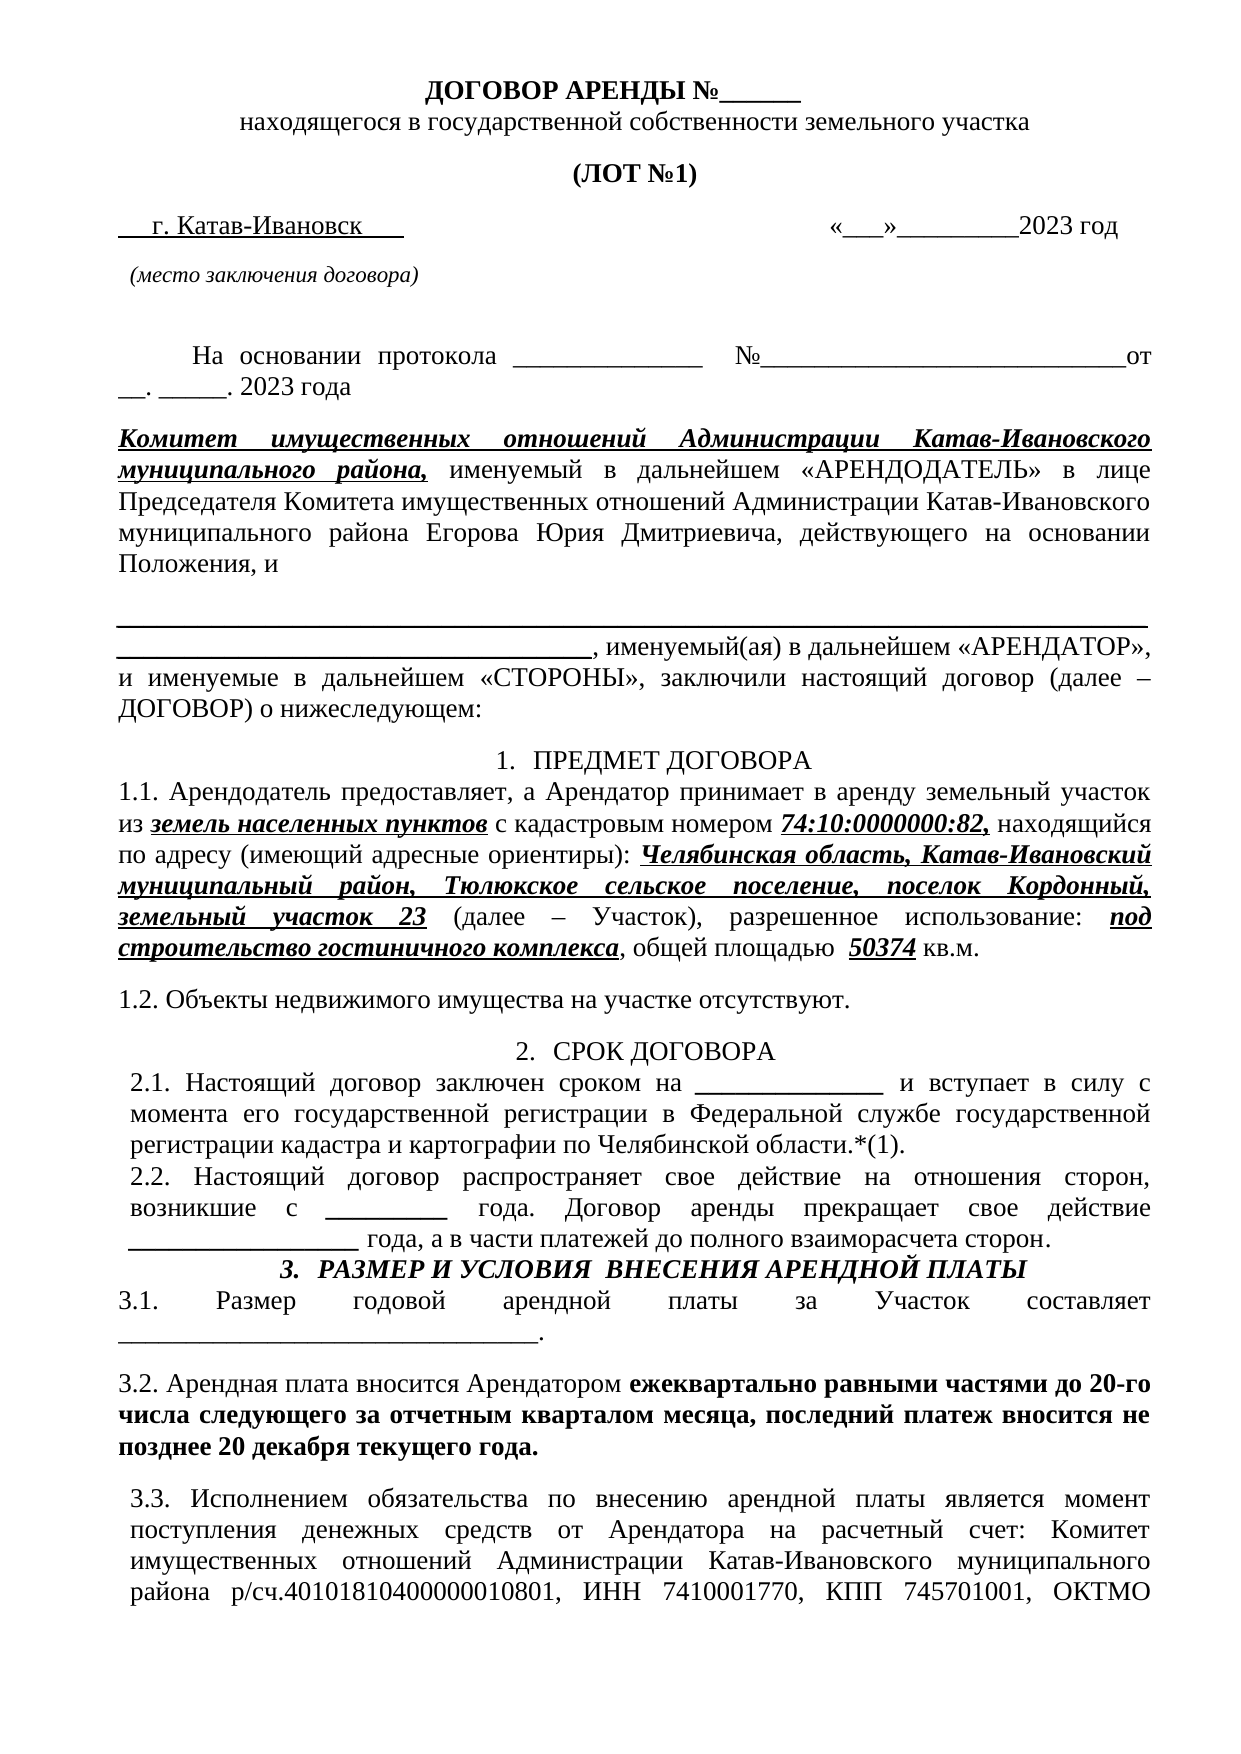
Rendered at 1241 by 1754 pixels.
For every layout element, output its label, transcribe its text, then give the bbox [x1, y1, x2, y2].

subtitle РАЗМЕР И УСЛОВИЯ ВНЕСЕНИЯ АРЕНДНОЙ ПЛАТЫ [156, 1253, 1152, 1284]
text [130, 1482, 1152, 1606]
text 1.2. Объекты недвижимого имущества на участке отсутствуют. [118, 983, 1152, 1014]
text 3.1. Размер годовой арендной платы за Участок составляет _______________________________. [118, 1284, 1152, 1347]
text (ЛОТ №1) [118, 157, 1152, 188]
text находящегося в государственной собственности земельного участка [118, 105, 1152, 136]
text Комитет имущественных отношений Администрации Катав-Ивановского муниципального района, именуемый в дальнейшем «АРЕНДОДАТЕЛЬ» в лице Председателя Комитета имущественных отношений Администрации Катав-Ивановского муниципального района Егорова Юрия Дмитриевича, действующего на основании Положения, и [118, 422, 1152, 449]
list ПРЕДМЕТ ДОГОВОРА [156, 744, 1152, 776]
text _______________________________________________________________________________________________________________, именуемый(ая) в дальнейшем «АРЕНДАТОР», и именуемые в дальнейшем «СТОРОНЫ», заключили настоящий договор (далее – ДОГОВОР) о нижеследующем: [118, 599, 1152, 723]
text Комитет имущественных отношений Администрации Катав-Ивановского муниципального района, именуемый в дальнейшем «АРЕНДОДАТЕЛЬ» в лице Председателя Комитета имущественных отношений Администрации Катав-Ивановского муниципального района Егорова Юрия Дмитриевича, действующего на основании Положения, и [118, 451, 1152, 578]
text 2.1. Настоящий договор заключен сроком на ______________ и вступает в силу с момента его государственной регистрации в Федеральной службе государственной регистрации кадастра и картографии по Челябинской области.*(1). [130, 1066, 1152, 1160]
text На основании протокола ______________ №___________________________от __. _____. 2023 года [118, 339, 1152, 402]
list СРОК ДОГОВОРА [156, 1035, 1136, 1066]
text 3.2. Арендная плата вносится Арендатором ежеквартально равными частями до 20-го числа следующего за отчетным кварталом месяца, последний платеж вносится не позднее 20 декабря текущего года. [118, 1367, 1152, 1461]
text 1.1. Арендодатель предоставляет, а Арендатор принимает в аренду земельный участок из земель населенных пунктов с кадастровым номером 74:10:0000000:82, находящийся по адресу (имеющий адресные ориентиры): Челябинская область, Катав-Ивановский муниципальный район, Тюлюкское сельское поселение, поселок Кордонный, земельный участок 23 (далее – Участок), разрешенное использование: под строительство гостиничного комплекса, общей площадью 50374 кв.м. [118, 776, 1152, 962]
text 2.2. Настоящий договор распространяет свое действие на отношения сторон, возникшие с _________ года. Договор аренды прекращает свое действие _________________ года, а в части платежей до полного взаиморасчета сторон. [130, 1160, 1152, 1253]
text (место заключения договора) [118, 261, 1152, 287]
text г. Катав-Ивановск «___»_________2023 год [118, 209, 1152, 240]
title ДОГОВОР АРЕНДЫ №______ [74, 74, 1152, 105]
